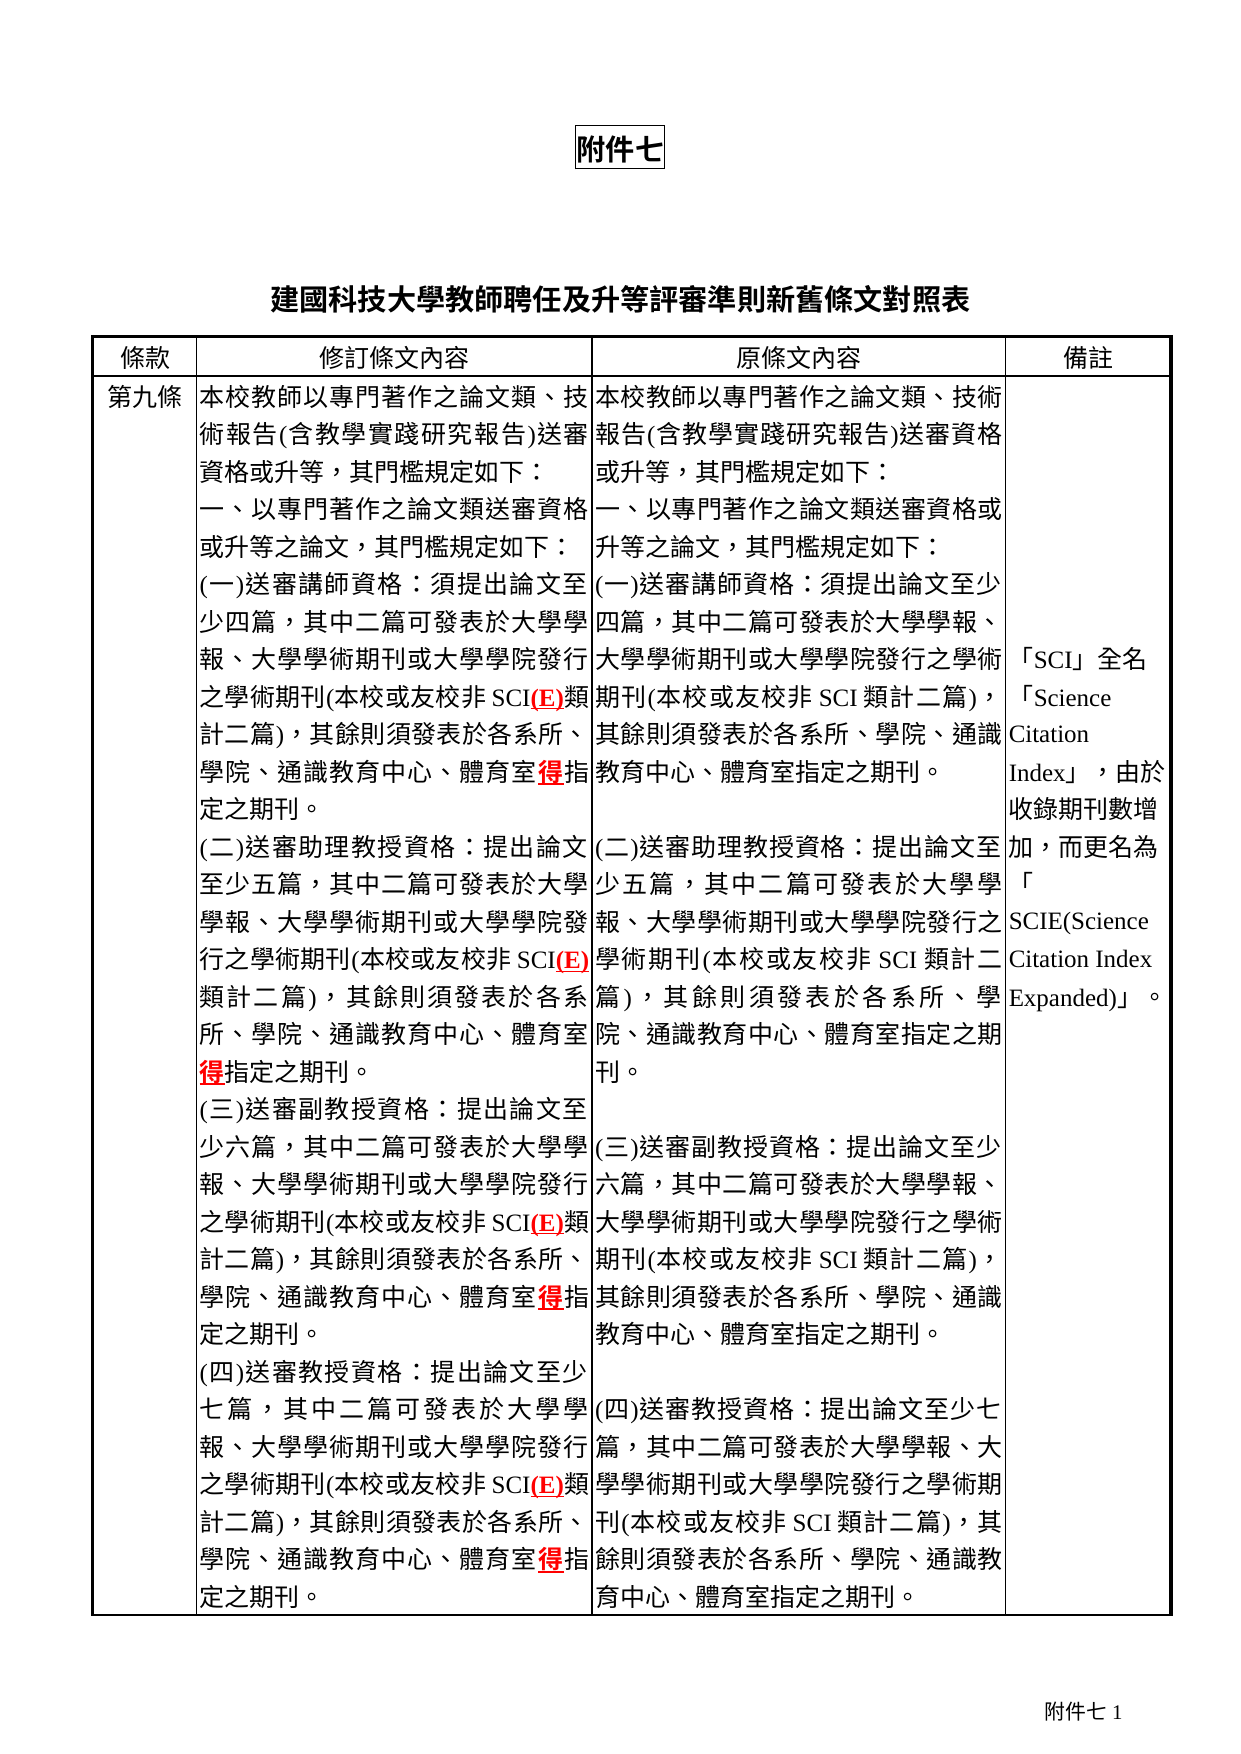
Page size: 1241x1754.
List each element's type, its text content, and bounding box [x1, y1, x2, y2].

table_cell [593, 377, 1005, 1614]
table_header 備註 [1006, 338, 1169, 375]
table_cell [1006, 377, 1169, 1614]
text 附件七 [118, 110, 1122, 185]
table_header 修訂條文內容 [197, 338, 591, 375]
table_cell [197, 377, 591, 1614]
table_header 原條文內容 [593, 338, 1005, 375]
table_cell 第九條 [94, 377, 196, 1614]
text 建國科技大學教師聘任及升等評審準則新舊條文對照表 [118, 260, 1122, 335]
table_header 條款 [94, 338, 196, 375]
